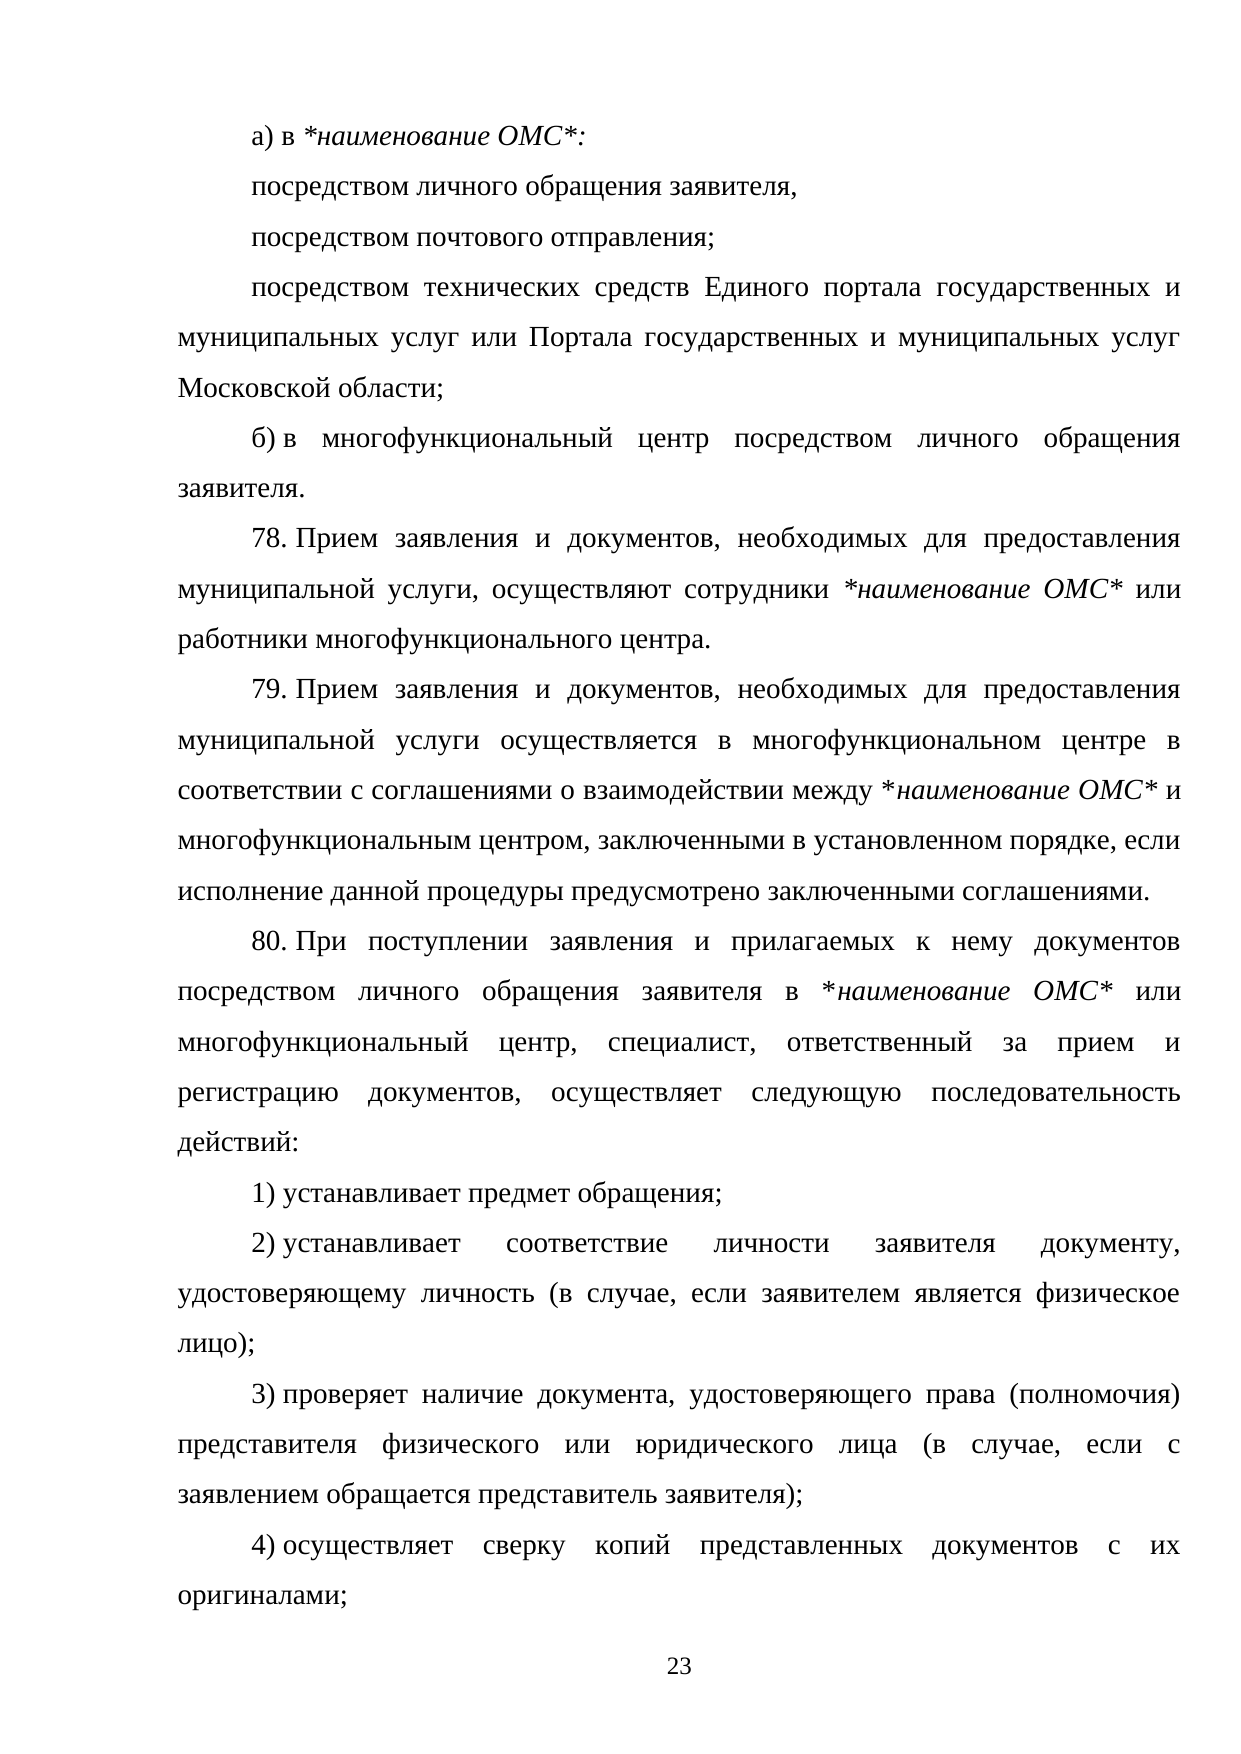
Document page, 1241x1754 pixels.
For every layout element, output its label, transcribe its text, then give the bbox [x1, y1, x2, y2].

list При поступлении заявления и прилагаемых к нему документов посредством личного обращения заявителя в *наименование ОМС* или многофункциональный центр, специалист, ответственный за прием и регистрацию документов, осуществляет следующую последовательность действий: [177, 923, 1181, 1158]
text 1) устанавливает предмет обращения; [177, 1175, 1181, 1208]
text 3) проверяет наличие документа, удостоверяющего права (полномочия) представителя физического или юридического лица (в случае, если с заявлением обращается представитель заявителя); [177, 1376, 1181, 1510]
list посредством технических средств Единого портала государственных и муниципальных услуг или Портала государственных и муниципальных услуг Московской области; [177, 269, 1181, 403]
list посредством почтового отправления; [177, 219, 1181, 252]
text 4) осуществляет сверку копий представленных документов с их оригиналами; [177, 1527, 1181, 1611]
text 2) устанавливает соответствие личности заявителя документу, удостоверяющему личность (в случае, если заявителем является физическое лицо); [177, 1225, 1181, 1359]
list Прием заявления и документов, необходимых для предоставления муниципальной услуги осуществляется в многофункциональном центре в соответствии с соглашениями о взаимодействии между *наименование ОМС* и многофункциональным центром, заключенными в установленном порядке, если исполнение данной процедуры предусмотрено заключенными соглашениями. [177, 672, 1181, 906]
list посредством личного обращения заявителя, [177, 168, 1181, 202]
list а) в *наименование ОМС*: [177, 118, 1181, 152]
list Прием заявления и документов, необходимых для предоставления муниципальной услуги, осуществляют сотрудники *наименование ОМС* или работники многофункционального центра. [177, 521, 1181, 655]
list б) в многофункциональный центр посредством личного обращения заявителя. [177, 420, 1181, 504]
